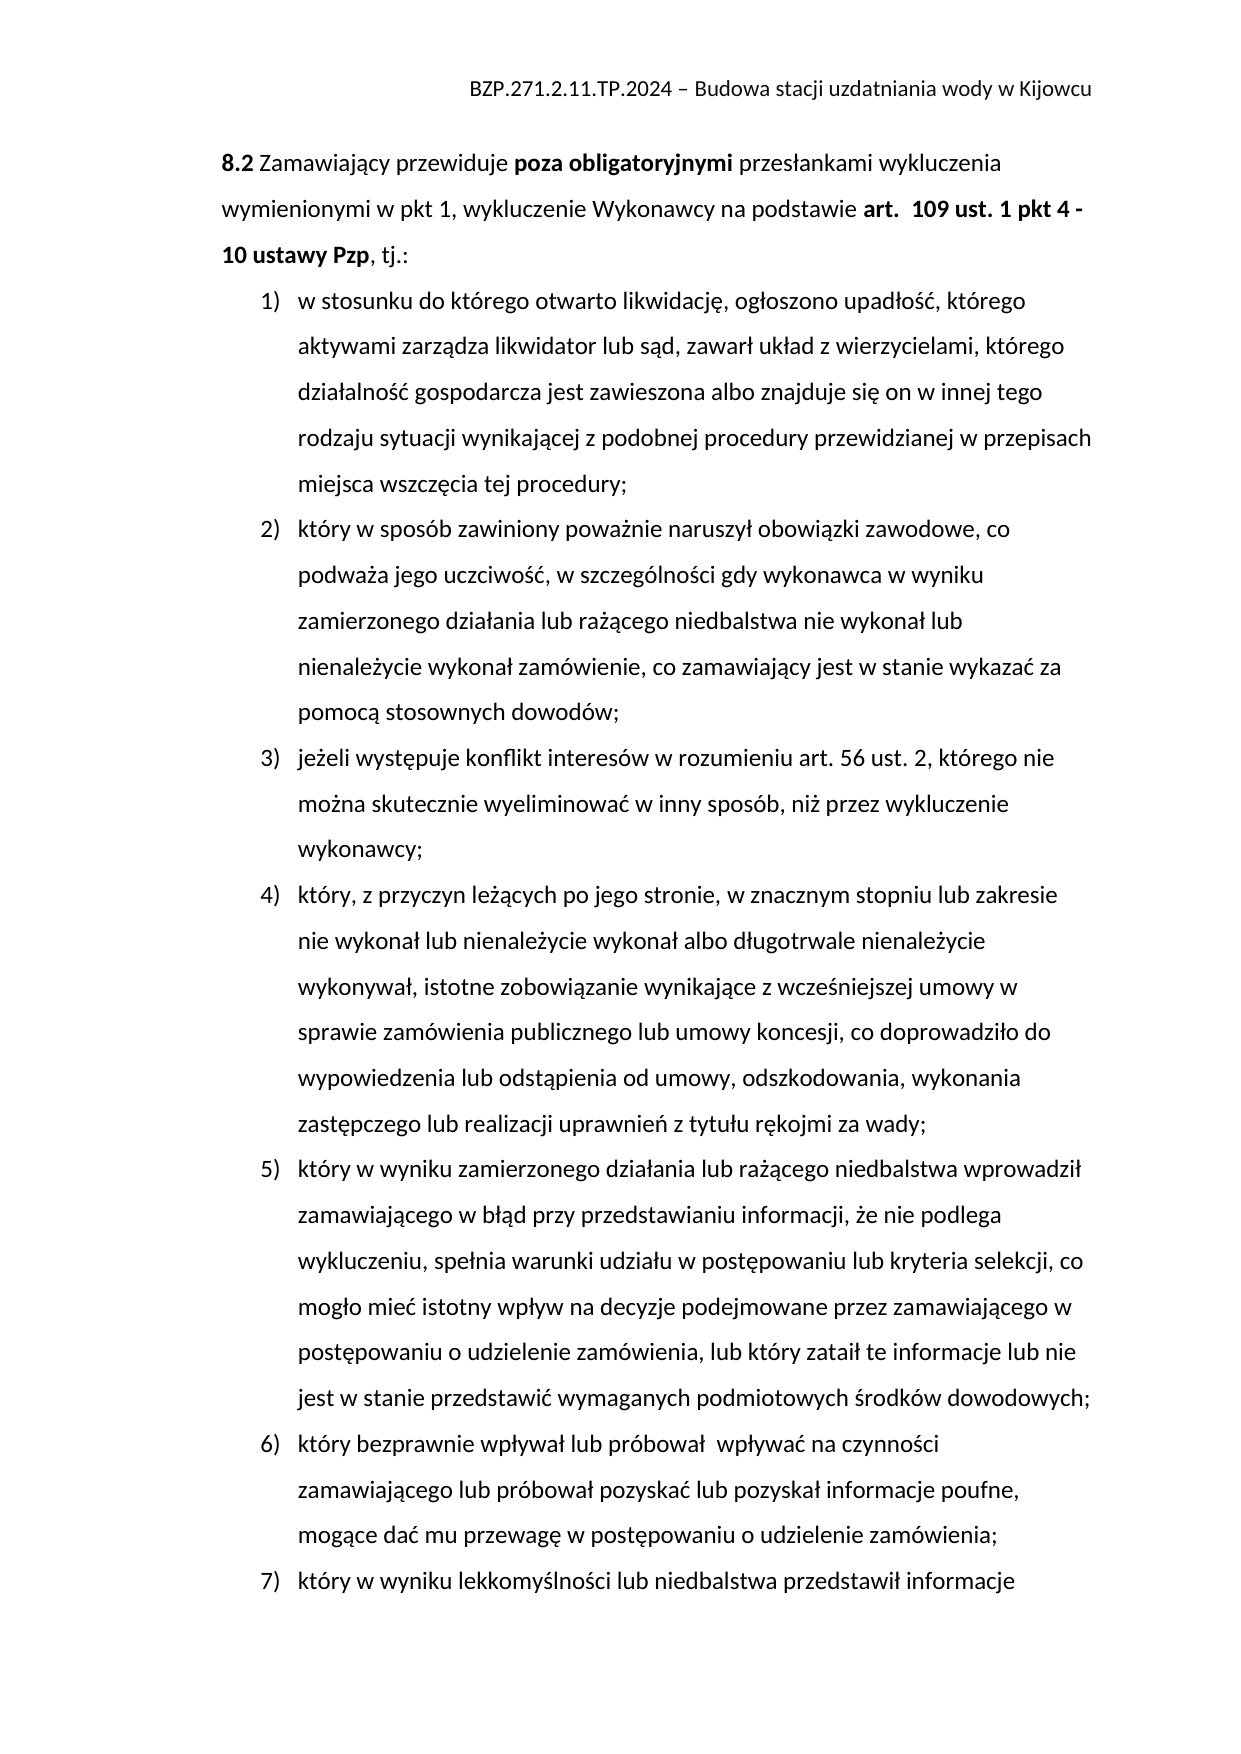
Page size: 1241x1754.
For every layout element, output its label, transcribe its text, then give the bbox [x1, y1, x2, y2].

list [260, 1565, 1093, 1596]
list w stosunku do którego otwarto likwidację, ogłoszono upadłość, którego aktywami zarządza likwidator lub sąd, zawarł układ z wierzycielami, którego działalność gospodarcza jest zawieszona albo znajduje się on w innej tego rodzaju sytuacji wynikającej z podobnej procedury przewidzianej w przepisach miejsca wszczęcia tej procedury; [260, 285, 1093, 498]
list jeżeli występuje konflikt interesów w rozumieniu art. 56 ust. 2, którego nie można skutecznie wyeliminować w inny sposób, niż przez wykluczenie wykonawcy; [260, 742, 1093, 864]
list który w sposób zawiniony poważnie naruszył obowiązki zawodowe, co podważa jego uczciwość, w szczególności gdy wykonawca w wyniku zamierzonego działania lub rażącego niedbalstwa nie wykonał lub nienależycie wykonał zamówienie, co zamawiający jest w stanie wykazać za pomocą stosownych dowodów; [260, 513, 1093, 727]
list który bezprawnie wpływał lub próbował wpływać na czynności zamawiającego lub próbował pozyskać lub pozyskał informacje poufne, mogące dać mu przewagę w postępowaniu o udzielenie zamówienia; [260, 1428, 1093, 1550]
list 8.2 Zamawiający przewiduje poza obligatoryjnymi przesłankami wykluczenia wymienionymi w pkt 1, wykluczenie Wykonawcy na podstawie art. 109 ust. 1 pkt 4 - 10 ustawy Pzp, tj.: [221, 148, 1093, 269]
list który w wyniku zamierzonego działania lub rażącego niedbalstwa wprowadził zamawiającego w błąd przy przedstawianiu informacji, że nie podlega wykluczeniu, spełnia warunki udziału w postępowaniu lub kryteria selekcji, co mogło mieć istotny wpływ na decyzje podejmowane przez zamawiającego w postępowaniu o udzielenie zamówienia, lub który zataił te informacje lub nie jest w stanie przedstawić wymaganych podmiotowych środków dowodowych; [260, 1154, 1093, 1413]
list który, z przyczyn leżących po jego stronie, w znacznym stopniu lub zakresie nie wykonał lub nienależycie wykonał albo długotrwale nienależycie wykonywał, istotne zobowiązanie wynikające z wcześniejszej umowy w sprawie zamówienia publicznego lub umowy koncesji, co doprowadziło do wypowiedzenia lub odstąpienia od umowy, odszkodowania, wykonania zastępczego lub realizacji uprawnień z tytułu rękojmi za wady; [260, 879, 1093, 1138]
